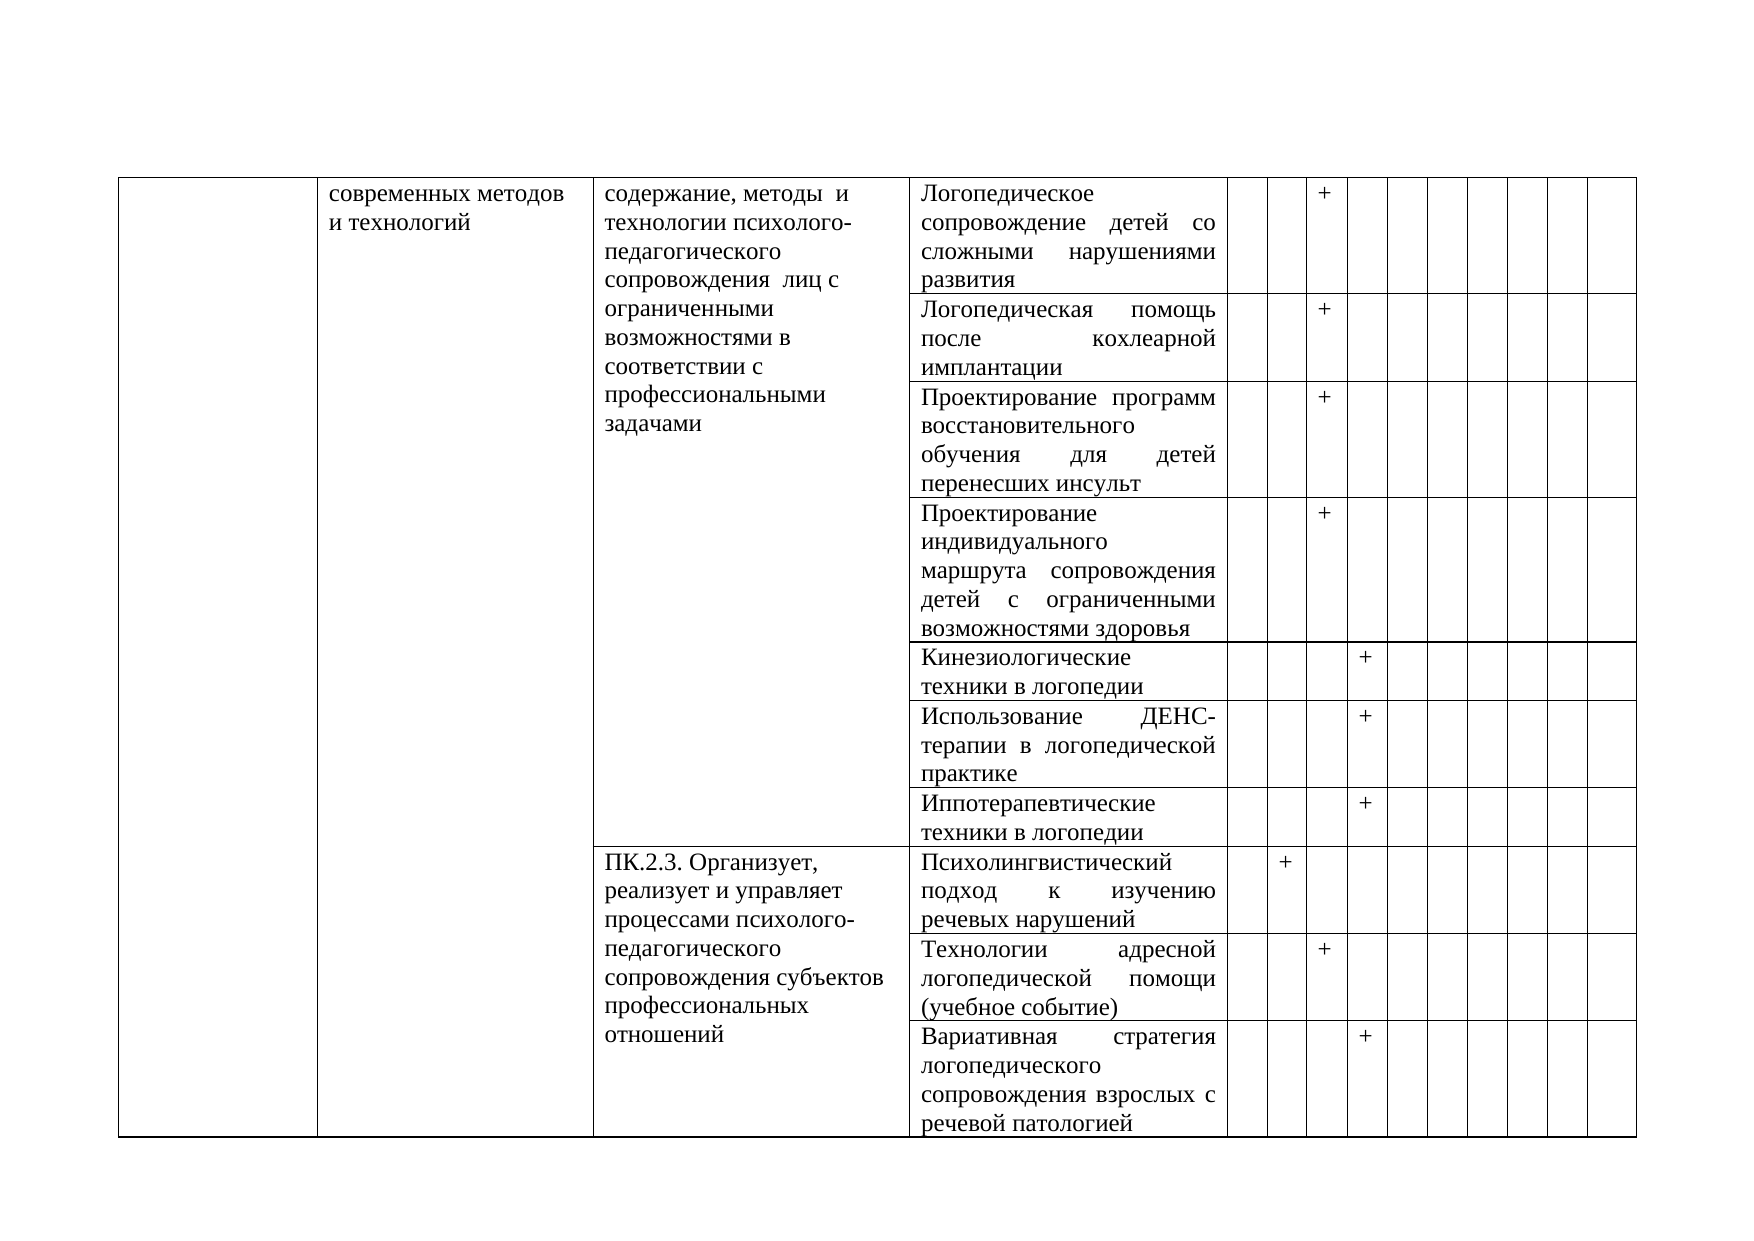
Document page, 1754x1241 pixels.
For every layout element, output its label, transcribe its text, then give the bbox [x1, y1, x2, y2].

table_cell [1307, 643, 1347, 700]
table_cell [1228, 382, 1267, 497]
table_cell Психолингвистический подход к изучению речевых нарушений [910, 847, 1227, 933]
table_cell [1307, 788, 1347, 846]
table_cell [1588, 1021, 1636, 1136]
table_cell [1228, 294, 1267, 381]
table_cell [1268, 382, 1306, 497]
table_cell [1348, 934, 1387, 1020]
table_cell [1348, 178, 1387, 293]
table_cell [1268, 701, 1306, 787]
table_cell [1588, 934, 1636, 1020]
table_cell [1428, 294, 1467, 381]
table_cell + [1307, 178, 1347, 293]
table_cell [1428, 847, 1467, 933]
table_cell [1428, 643, 1467, 700]
table_cell + [1307, 498, 1347, 641]
table_cell [1468, 498, 1507, 641]
table_cell [1588, 294, 1636, 381]
table_cell [1307, 1021, 1347, 1136]
table_cell [1268, 178, 1306, 293]
table_cell Проектирование индивидуального маршрута сопровождения детей с ограниченными возможностями здоровья [910, 498, 1227, 641]
table_cell [1428, 788, 1467, 846]
table_cell + [1268, 847, 1306, 933]
table_cell [1268, 498, 1306, 641]
table_cell [1588, 643, 1636, 700]
table_cell [1548, 788, 1587, 846]
table_cell [1588, 847, 1636, 933]
table_cell [1508, 498, 1547, 641]
table_cell [1388, 847, 1427, 933]
table_cell Кинезиологические техники в логопедии [910, 643, 1227, 700]
table_cell [1348, 498, 1387, 641]
table_cell [1548, 1021, 1587, 1136]
table_cell + [1348, 701, 1387, 787]
table_cell [1228, 643, 1267, 700]
table_cell [1228, 498, 1267, 641]
table_cell Логопедическое сопровождение детей со сложными нарушениями развития [910, 178, 1227, 293]
table_cell [1468, 788, 1507, 846]
table_cell [1428, 934, 1467, 1020]
table_cell [1228, 847, 1267, 933]
table_cell + [1307, 294, 1347, 381]
table_cell [1548, 294, 1587, 381]
table_cell [1588, 498, 1636, 641]
table_cell [1388, 701, 1427, 787]
table_cell [1548, 178, 1587, 293]
table_cell [1388, 382, 1427, 497]
table_cell [1228, 1021, 1267, 1136]
table_cell [1508, 178, 1547, 293]
table_cell [1548, 498, 1587, 641]
table_cell Проектирование программ восстановительного обучения для детей перенесших инсульт [910, 382, 1227, 497]
table_cell [1508, 294, 1547, 381]
table_cell [1508, 788, 1547, 846]
table_cell + [1307, 382, 1347, 497]
table_cell [1548, 934, 1587, 1020]
table_cell [1548, 701, 1587, 787]
table_cell [1588, 178, 1636, 293]
table_cell [1588, 701, 1636, 787]
table_cell [1388, 498, 1427, 641]
table_cell + [1348, 1021, 1387, 1136]
table_cell [1588, 382, 1636, 497]
table_cell [1228, 788, 1267, 846]
table_cell [1228, 178, 1267, 293]
table_cell Вариативная стратегия логопедического сопровождения взрослых с речевой патологией [910, 1021, 1227, 1136]
table_cell Использование ДЕНС-терапии в логопедической практике [910, 701, 1227, 787]
table_cell [1228, 701, 1267, 787]
table_cell + [1307, 934, 1347, 1020]
table_cell [1388, 294, 1427, 381]
table_cell [1348, 847, 1387, 933]
table_cell [1548, 847, 1587, 933]
table_cell [1548, 382, 1587, 497]
table_cell [1268, 643, 1306, 700]
table_cell [1307, 847, 1347, 933]
table_cell [1468, 643, 1507, 700]
table_cell [1388, 178, 1427, 293]
table_cell [1428, 498, 1467, 641]
table_cell [1388, 788, 1427, 846]
table_cell [1348, 382, 1387, 497]
table_cell [1428, 1021, 1467, 1136]
table_cell Иппотерапевтические техники в логопедии [910, 788, 1227, 846]
table_cell [1268, 294, 1306, 381]
table_cell Технологии адресной логопедической помощи (учебное событие) [910, 934, 1227, 1020]
table_cell ПК.2.3. Организует, реализует и управляет процессами психолого-педагогического сопровождения субъектов профессиональных отношений [594, 847, 909, 1136]
table_cell [1468, 934, 1507, 1020]
table_cell [1268, 788, 1306, 846]
table_cell [1228, 934, 1267, 1020]
table_cell [1468, 701, 1507, 787]
table_cell Логопедическая помощь после кохлеарной имплантации [910, 294, 1227, 381]
table_cell [1468, 178, 1507, 293]
table_cell [1588, 788, 1636, 846]
table_cell [1508, 643, 1547, 700]
table_cell + [1348, 788, 1387, 846]
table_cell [594, 178, 909, 846]
table_cell [1468, 294, 1507, 381]
table_cell [1428, 382, 1467, 497]
table_cell + [1348, 643, 1387, 700]
table_cell [1388, 643, 1427, 700]
table_cell [1428, 701, 1467, 787]
table_cell [1468, 847, 1507, 933]
table_cell [1268, 1021, 1306, 1136]
table_cell [1268, 934, 1306, 1020]
table_cell [1508, 847, 1547, 933]
table_cell [1468, 382, 1507, 497]
table_cell [1508, 701, 1547, 787]
table_cell [1348, 294, 1387, 381]
table_cell [1548, 643, 1587, 700]
table_cell [1388, 1021, 1427, 1136]
table_cell [1468, 1021, 1507, 1136]
table_cell [1508, 382, 1547, 497]
table_cell [1388, 934, 1427, 1020]
table_cell [1508, 934, 1547, 1020]
table_cell [1508, 1021, 1547, 1136]
table_cell [1307, 701, 1347, 787]
table_cell [1428, 178, 1467, 293]
